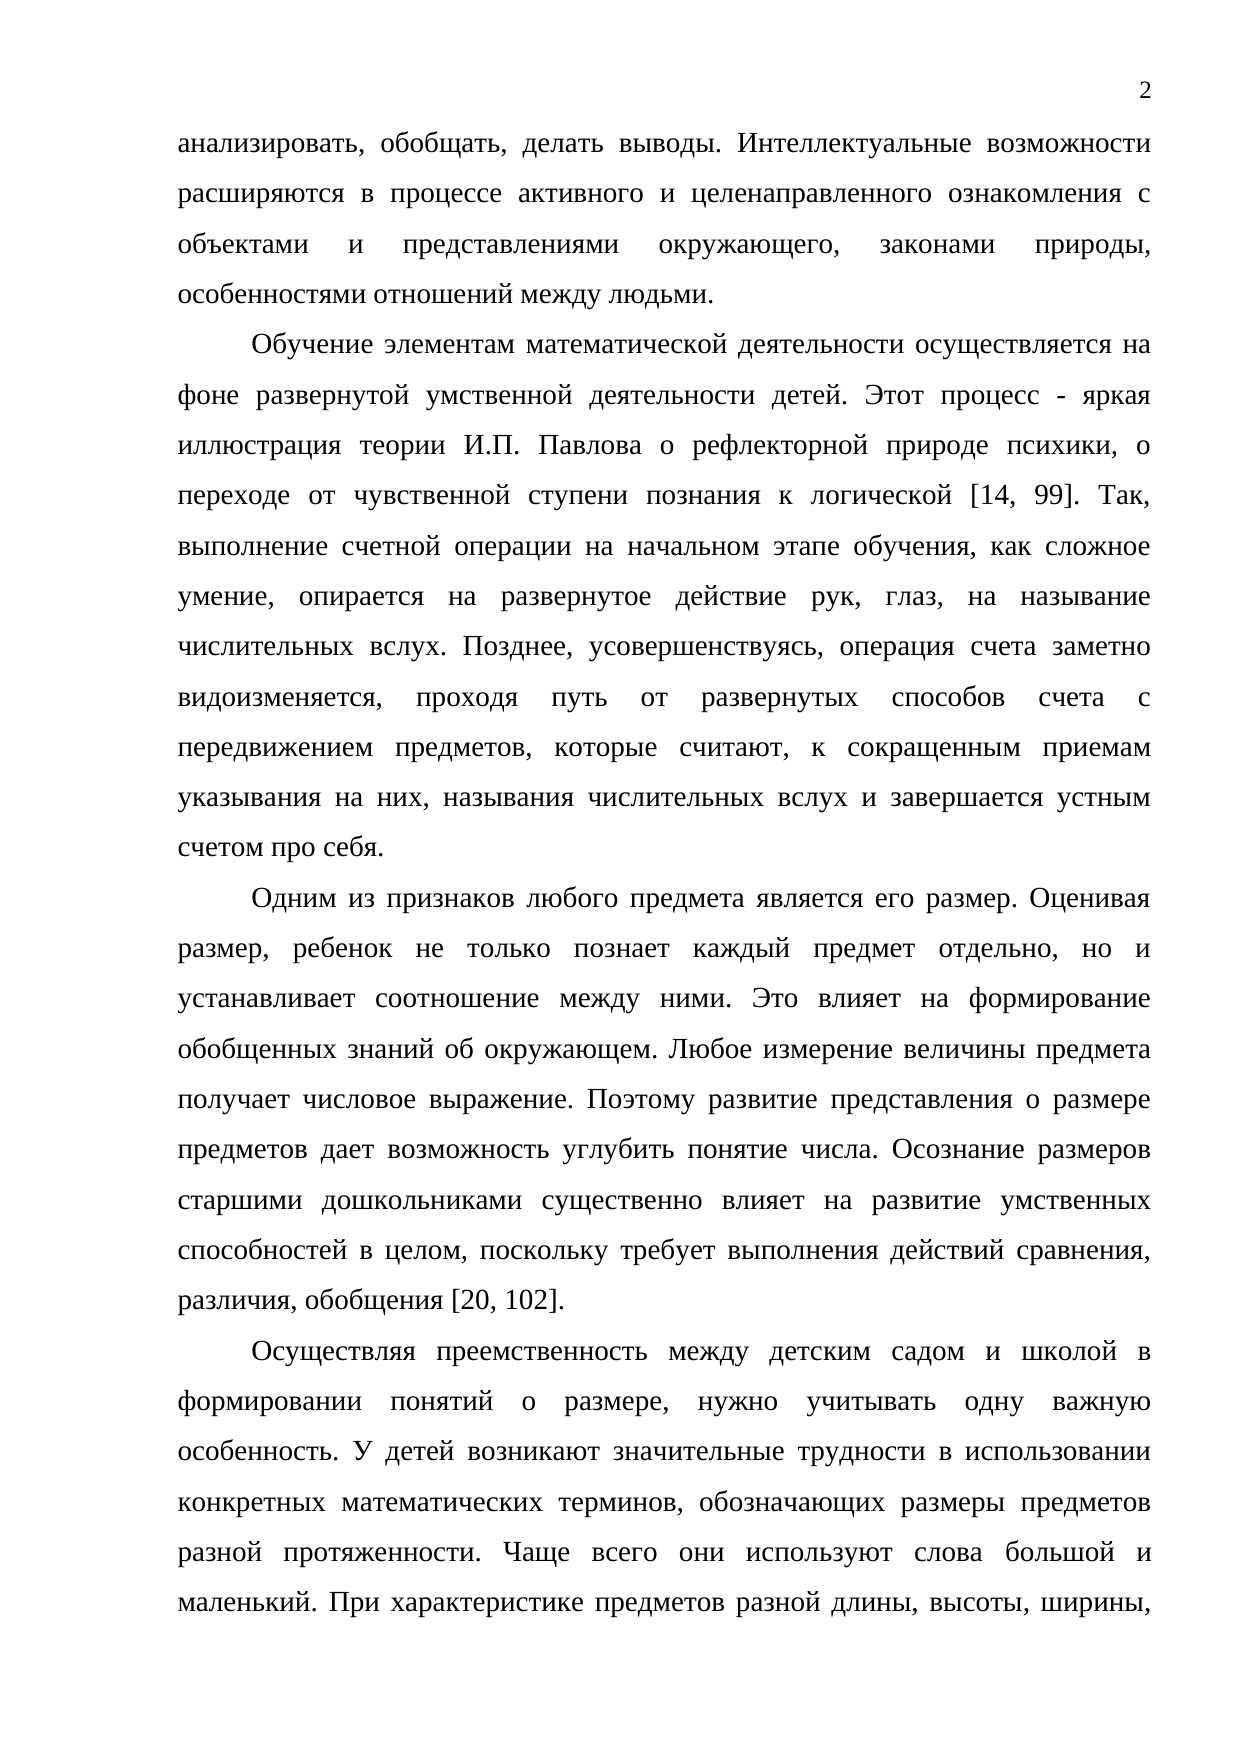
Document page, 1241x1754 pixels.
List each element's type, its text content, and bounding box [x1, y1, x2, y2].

text Обучение элементам математической деятельности осуществляется на фоне развернутой умственной деятельности детей. Этот процесс - яркая иллюстрация теории И.П. Павлова о рефлекторной природе психики, о переходе от чувственной ступени познания к логической [14, 99]. Так, выполнение счетной операции на начальном этапе обучения, как сложное умение, опирается на развернутое действие рук, глаз, на называние числительных вслух. Позднее, усовершенствуясь, операция счета заметно видоизменяется, проходя путь от развернутых способов счета с передвижением предметов, которые считают, к сокращенным приемам указывания на них, называния числительных вслух и завершается устным счетом про себя. [177, 326, 1152, 863]
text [177, 1333, 1152, 1618]
text Одним из признаков любого предмета является его размер. Оценивая размер, ребенок не только познает каждый предмет отдельно, но и устанавливает соотношение между ними. Это влияет на формирование обобщенных знаний об окружающем. Любое измерение величины предмета получает числовое выражение. Поэтому развитие представления о размере предметов дает возможность углубить понятие числа. Осознание размеров старшими дошкольниками существенно влияет на развитие умственных способностей в целом, поскольку требует выполнения действий сравнения, различия, обобщения [20, 102]. [177, 880, 1152, 1316]
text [177, 125, 1152, 310]
